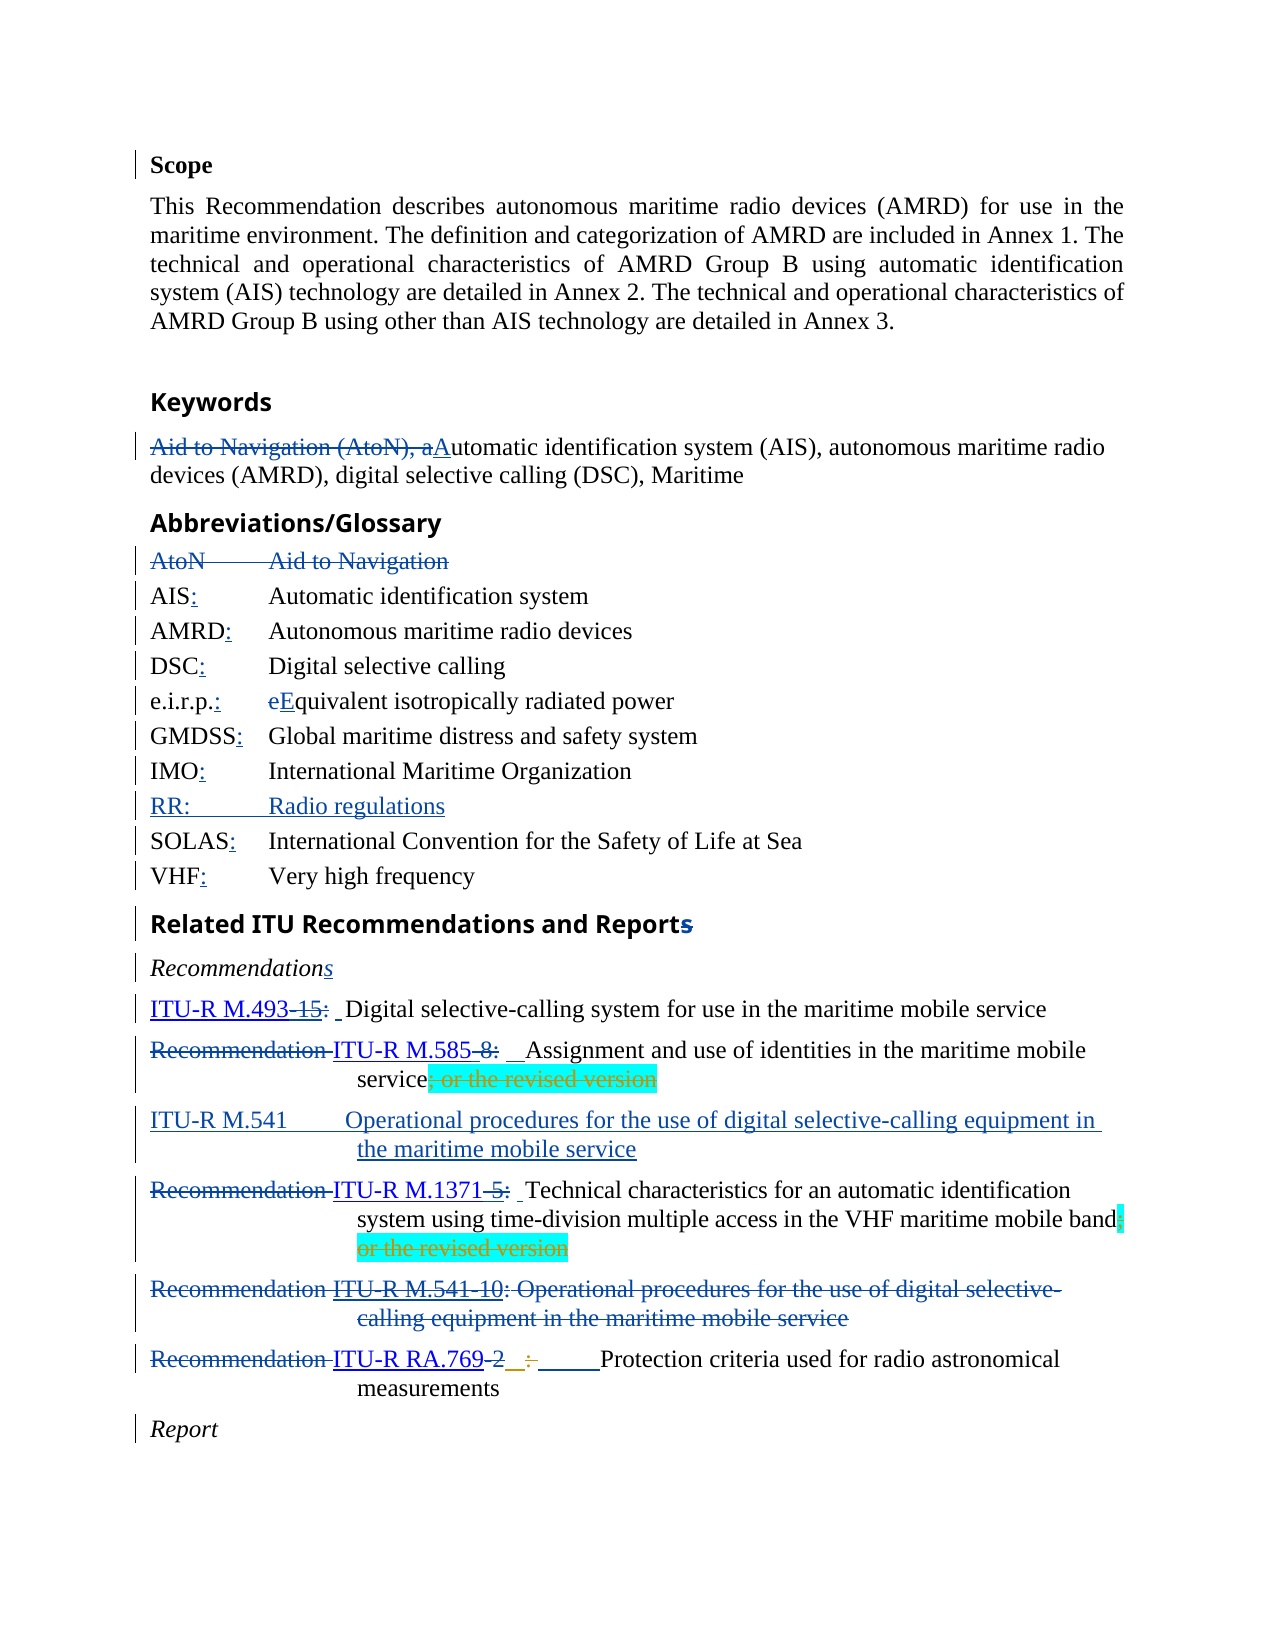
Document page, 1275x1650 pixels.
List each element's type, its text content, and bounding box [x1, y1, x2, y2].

text Recommendation [150, 953, 1125, 982]
subtitle Related ITU Recommendations and Report [150, 906, 1125, 941]
subtitle Keywords [150, 385, 1125, 419]
text ITU-R Protection criteria used for radio astronomical measurements [150, 1344, 1125, 1402]
text SOLAS International Convention for the Safety of Life at Sea [150, 826, 1125, 855]
text ITU-R M.1371 Technical characteristics for an automatic identification system using time-division multiple access in the VHF maritime mobile band [150, 1176, 1125, 1262]
text VHF Very high frequency [150, 861, 1125, 890]
text ITU-R M.493 Digital selective-calling system for use in the maritime mobile service [150, 994, 1125, 1023]
text e.i.r.p. quivalent isotropically radiated power [150, 686, 1125, 715]
text This Recommendation describes autonomous maritime radio devices (AMRD) for use in the maritime environment. The definition and categorization of AMRD are included in Annex 1. The technical and operational characteristics of AMRD Group B using automatic identification system (AIS) technology are detailed in Annex 2. The technical and operational characteristics of AMRD Group B using other than AIS technology are detailed in Annex 3. [150, 191, 1125, 335]
text utomatic identification system (AIS), autonomous maritime radio devices (AMRD), digital selective calling (DSC), Maritime [150, 432, 1125, 489]
text ITU-R M.585 Assignment and use of identities in the maritime mobile service [150, 1036, 1125, 1093]
text IMO International Maritime Organization [150, 756, 1125, 785]
text GMDSS Global maritime distress and safety system [150, 721, 1125, 750]
text AMRD Autonomous maritime radio devices [150, 616, 1125, 645]
subtitle Scope [150, 150, 1125, 179]
text DSC Digital selective calling [150, 651, 1125, 680]
text AIS Automatic identification system [150, 581, 1125, 610]
subtitle Abbreviations/Glossary [150, 506, 1125, 540]
text Report [150, 1414, 1125, 1443]
